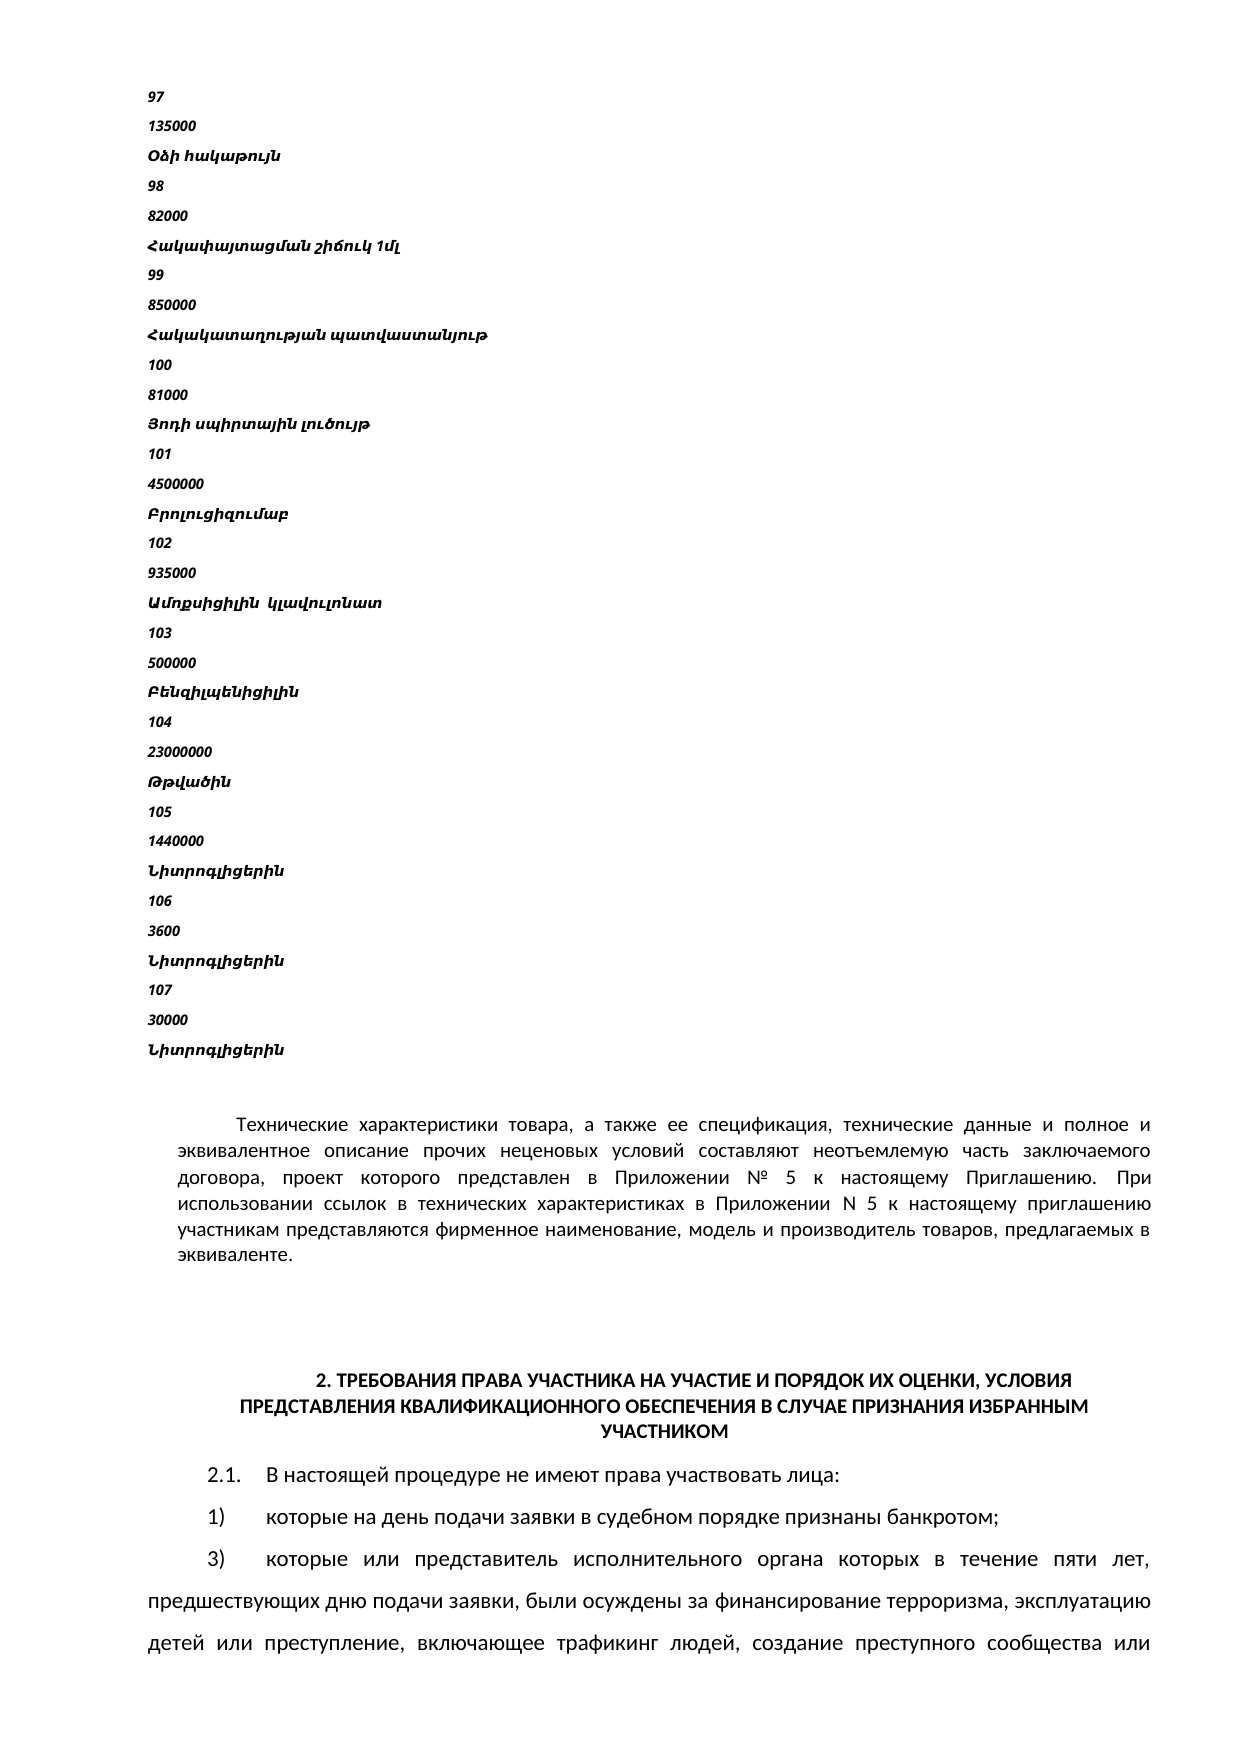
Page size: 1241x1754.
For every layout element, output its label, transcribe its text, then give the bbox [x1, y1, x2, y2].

text 2.1. В настоящей процедуре не имеют права участвовать лица: [148, 1460, 1152, 1488]
text 1) которые на день подачи заявки в судебном порядке признаны банкротом; [148, 1502, 1152, 1530]
text 2. ТРЕБОВАНИЯ ПРАВА УЧАСТНИКА НА УЧАСТИЕ И ПОРЯДОК ИХ ОЦЕНКИ, УСЛОВИЯ ПРЕДСТАВЛЕНИЯ КВАЛИФИКАЦИОННОГО ОБЕСПЕЧЕНИЯ В СЛУЧАЕ ПРИЗНАНИЯ ИЗБРАННЫМ УЧАСТНИКОМ [177, 1367, 1152, 1444]
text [148, 1544, 1152, 1656]
text Технические характеристики товара, а также ее спецификация, технические данные и полное и эквивалентное описание прочих неценовых условий составляют неотъемлемую часть заключаемого договора, проект которого представлен в Приложении № 5 к настоящему Приглашению. При использовании ссылок в технических характеристиках в Приложении N 5 к настоящему приглашению участникам представляются фирменное наименование, модель и производитель товаров, предлагаемых в эквиваленте. [177, 1112, 1152, 1267]
